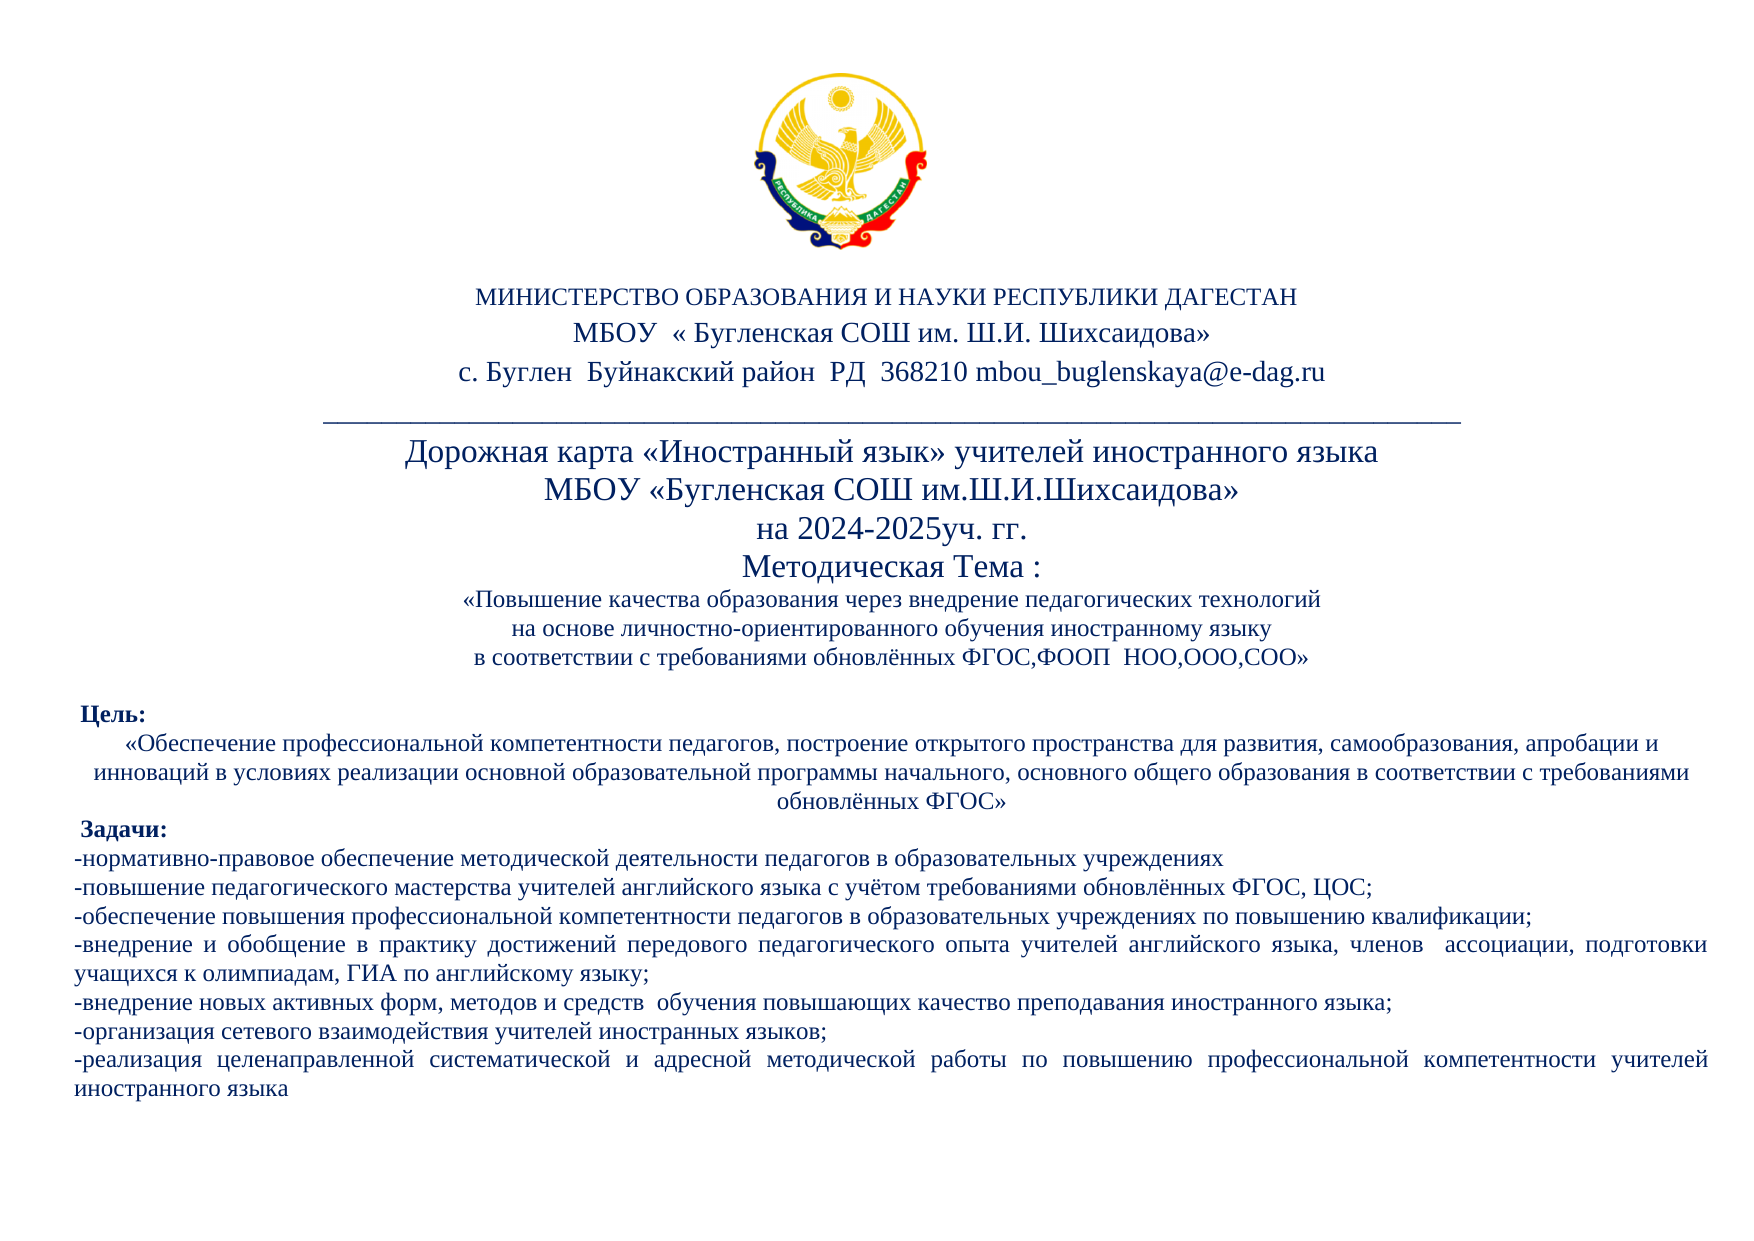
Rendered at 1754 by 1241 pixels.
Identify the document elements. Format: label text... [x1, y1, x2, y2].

text -реализация целенаправленной систематической и адресной методической работы по повышению профессиональной компетентности учителей иностранного языка [74, 1044, 1709, 1102]
text в соответствии с требованиями обновлённых ФГОС,ФООП НОО,ООО,СОО» [74, 642, 1709, 671]
text Цель: [74, 699, 1709, 728]
text Задачи: [74, 814, 1709, 843]
text Дорожная карта «Иностранный язык» учителей иностранного языка [74, 431, 1709, 469]
text -внедрение и обобщение в практику достижений передового педагогического опыта учителей английского языка, членов ассоциации, подготовки учащихся к олимпиадам, ГИА по английскому языку; [74, 929, 1709, 987]
text с. Буглен Буйнакский район РД 368210 mbou_buglenskaya@e-dag.ru ______________________________________________________________________________ [74, 354, 1709, 426]
text МИНИСТЕРСТВО ОБРАЗОВАНИЯ И НАУКИ РЕСПУБЛИКИ ДАГЕСТАН [74, 282, 1709, 311]
text -обеспечение повышения профессиональной компетентности педагогов в образовательных учреждениях по повышению квалификации; [74, 901, 1709, 929]
text Методическая Тема : [74, 546, 1709, 584]
text -нормативно-правовое обеспечение методической деятельности педагогов в образовательных учреждениях [74, 843, 1709, 872]
text на основе личностно-ориентированного обучения иностранному языку [74, 613, 1709, 642]
text МБОУ «Бугленская СОШ им.Ш.И.Шихсаидова» [74, 469, 1709, 508]
text «Повышение качества образования через внедрение педагогических технологий [74, 584, 1709, 613]
text -внедрение новых активных форм, методов и средств обучения повышающих качество преподавания иностранного языка; [74, 987, 1709, 1016]
text на 2024-2025уч. гг. [74, 508, 1709, 546]
text «Обеспечение профессиональной компетентности педагогов, построение открытого пространства для развития, самообразования, апробации и инноваций в условиях реализации основной образовательной программы начального, основного общего образования в соответствии с требованиями обновлённых ФГОС» [74, 728, 1709, 814]
text -повышение педагогического мастерства учителей английского языка с учётом требованиями обновлённых ФГОС, ЦОС; [74, 872, 1709, 901]
text -организация сетевого взаимодействия учителей иностранных языков; [74, 1016, 1709, 1044]
text МБОУ « Бугленская СОШ им. Ш.И. Шихсаидова» [74, 316, 1709, 349]
picture [754, 73, 927, 250]
